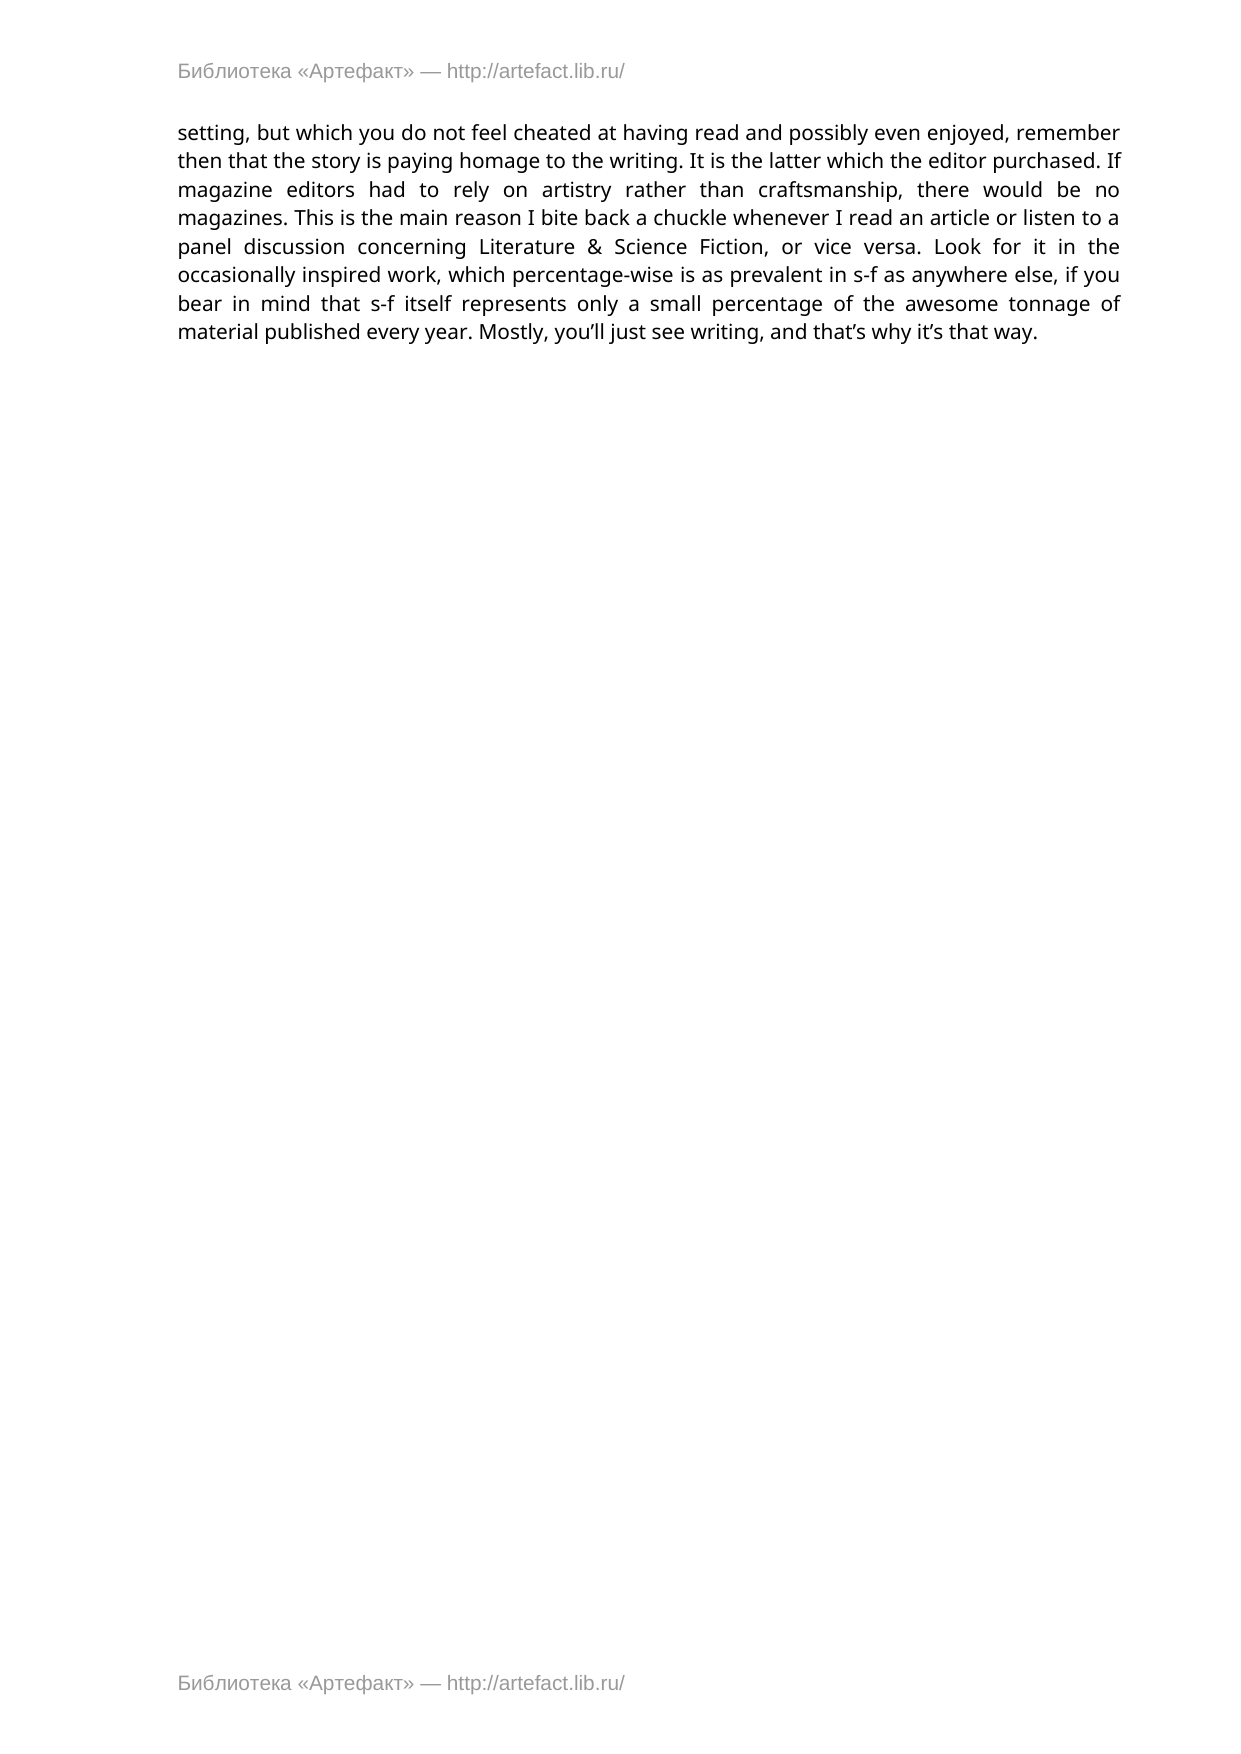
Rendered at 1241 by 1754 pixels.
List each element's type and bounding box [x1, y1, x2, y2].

text [177, 118, 1122, 346]
